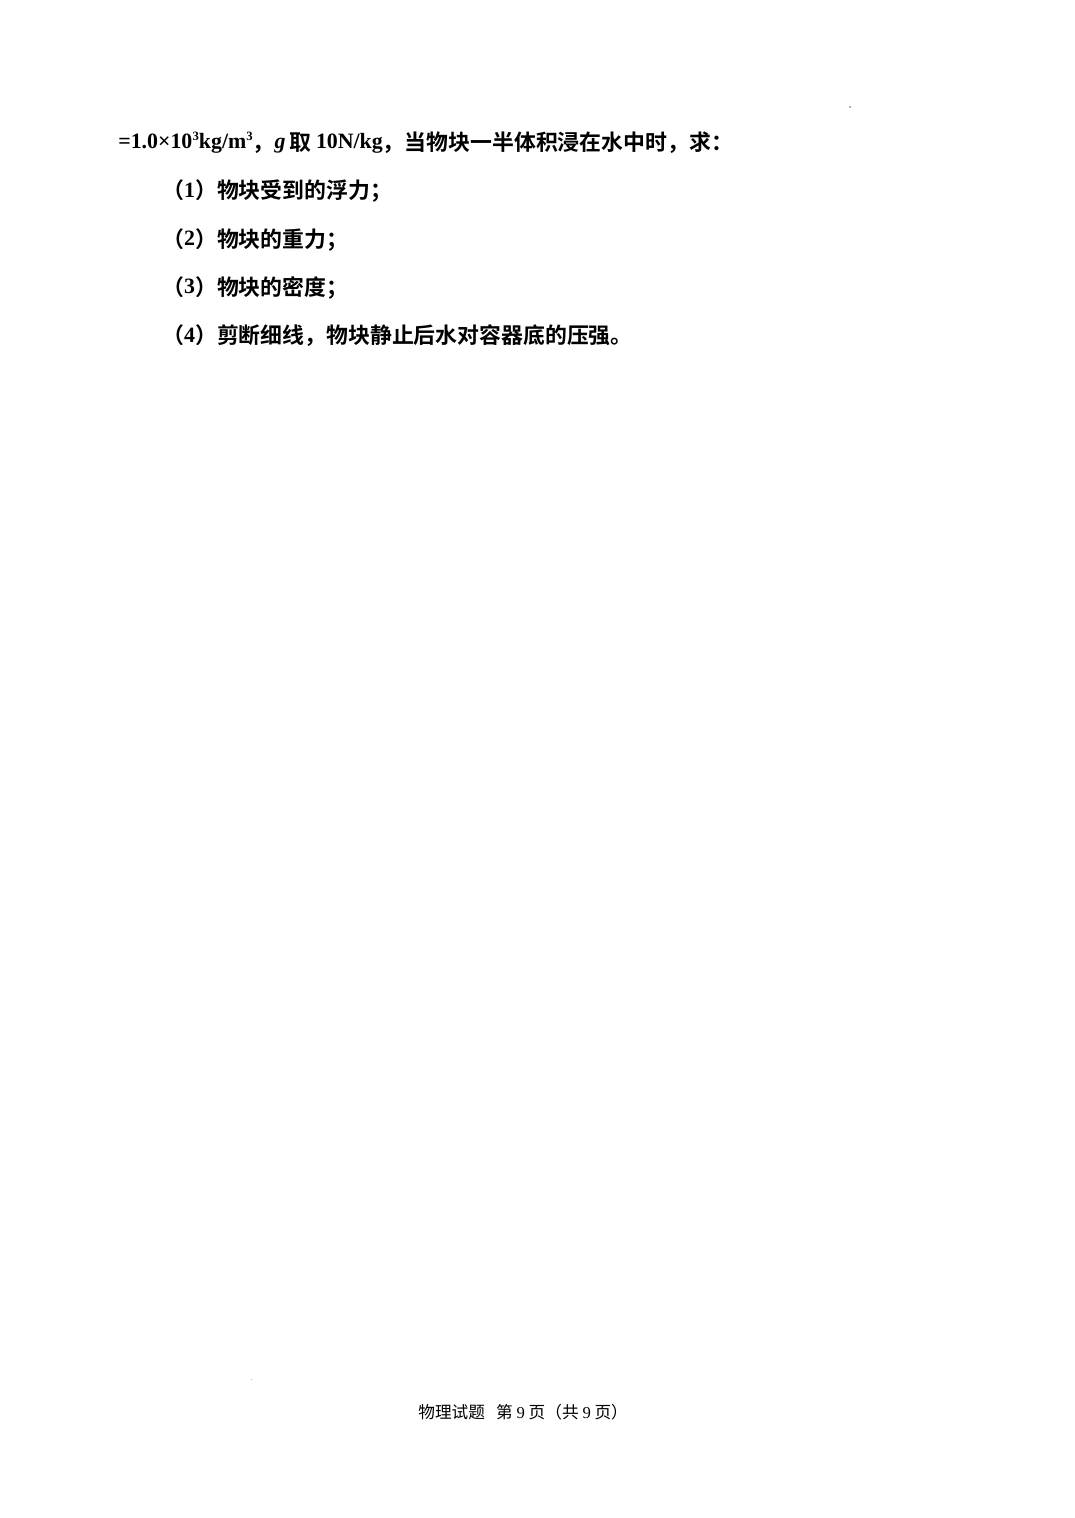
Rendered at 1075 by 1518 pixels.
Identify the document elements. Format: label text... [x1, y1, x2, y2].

text （4）剪断细线，物块静止后水对容器底的压强。 [118, 318, 957, 351]
text （3）物块的密度； [118, 270, 957, 302]
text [118, 125, 957, 157]
text （2）物块的重力； [118, 221, 957, 254]
text （1）物块受到的浮力； [118, 173, 957, 206]
